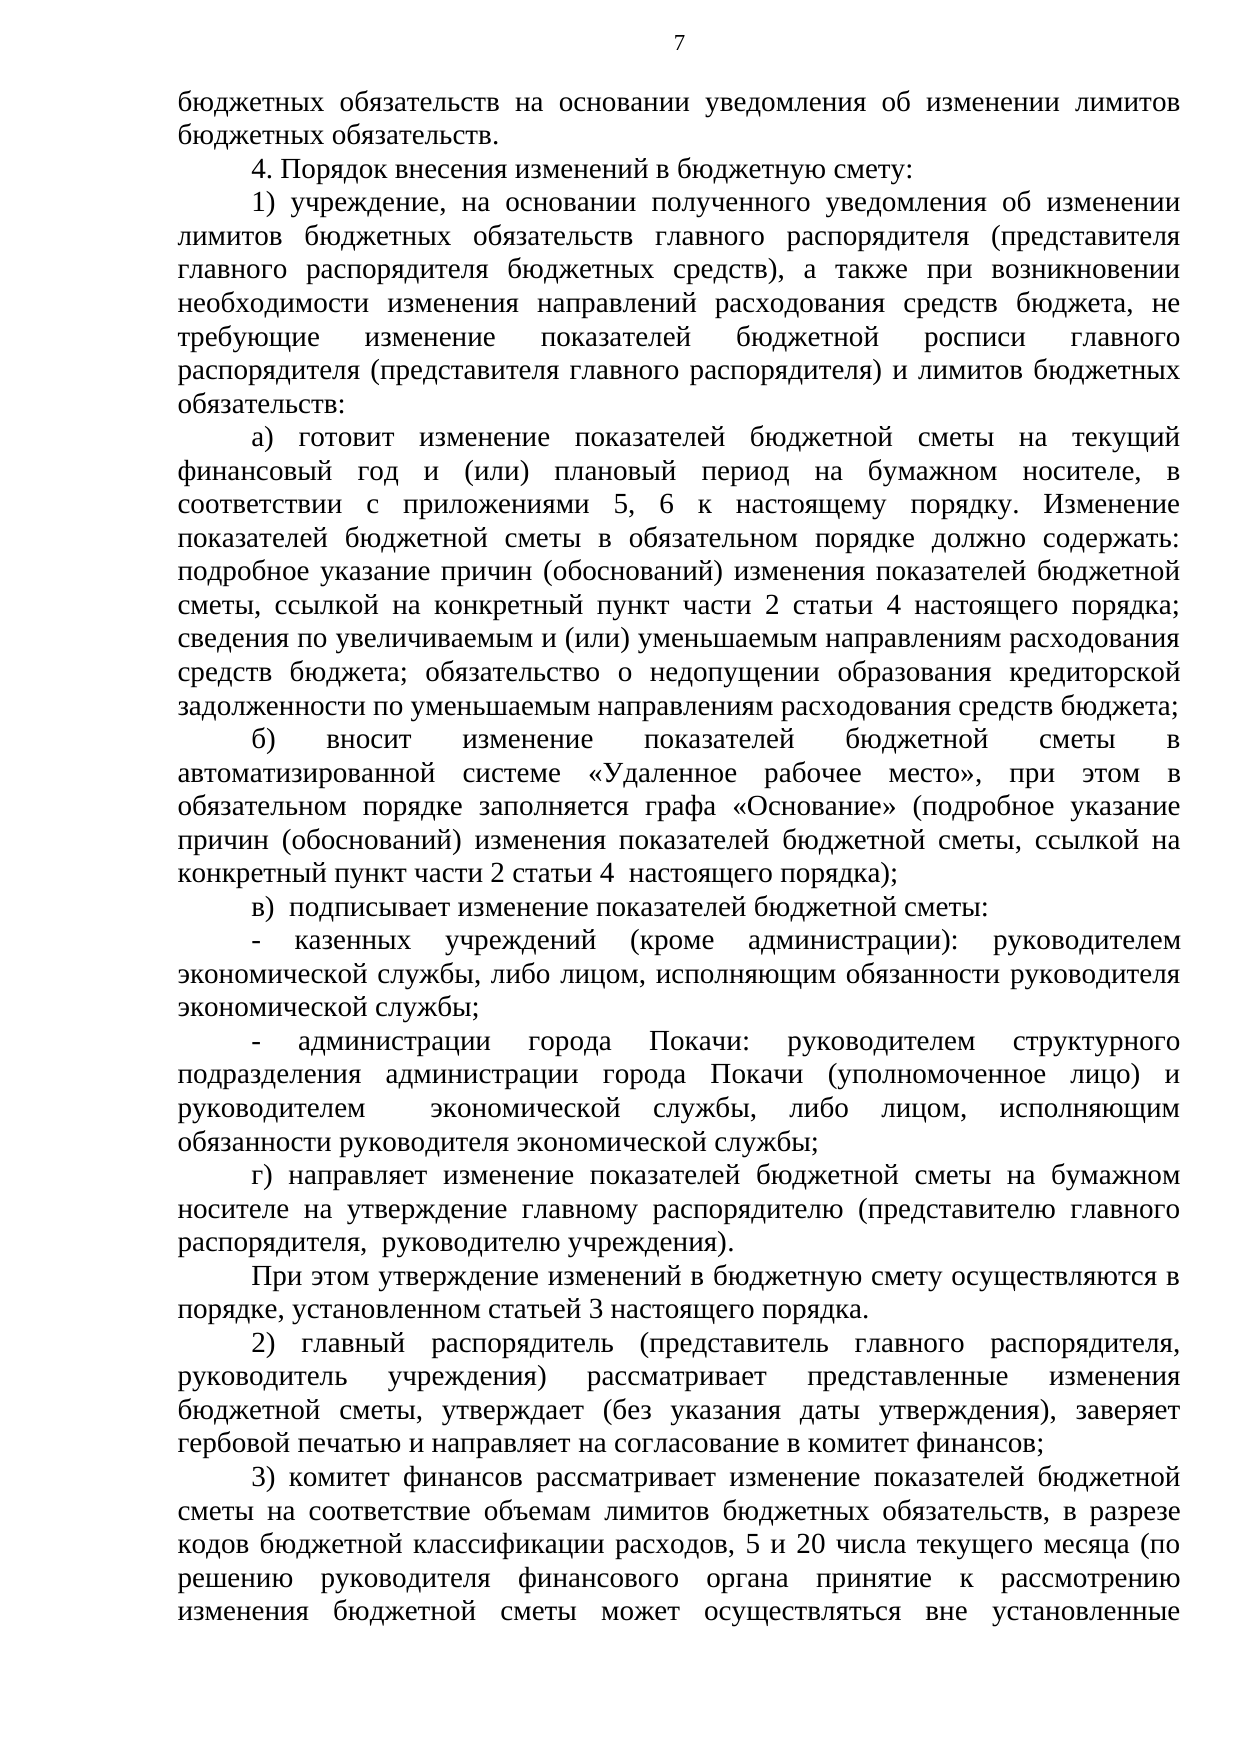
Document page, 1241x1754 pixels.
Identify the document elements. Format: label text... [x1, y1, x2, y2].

text 1) учреждение, на основании полученного уведомления об изменении лимитов бюджетных обязательств главного распорядителя (представителя главного распорядителя бюджетных средств), а также при возникновении необходимости изменения направлений расходования средств бюджета, не требующие изменение показателей бюджетной росписи главного распорядителя (представителя главного распорядителя) и лимитов бюджетных обязательств: [177, 184, 1181, 419]
list - администрации города Покачи: руководителем структурного подразделения администрации города Покачи (уполномоченное лицо) и руководителем экономической службы, либо лицом, исполняющим обязанности руководителя экономической службы; [177, 1023, 1181, 1157]
text 4. Порядок внесения изменений в бюджетную смету: [177, 151, 1181, 184]
text г) направляет изменение показателей бюджетной сметы на бумажном носителе на утверждение главному распорядителю (представителю главного распорядителя, руководителю учреждения). [177, 1157, 1181, 1258]
text - казенных учреждений (кроме администрации): руководителем экономической службы, либо лицом, исполняющим обязанности руководителя экономической службы; [177, 922, 1181, 1023]
list 2) главный распорядитель (представитель главного распорядителя, руководитель учреждения) рассматривает представленные изменения бюджетной сметы, утверждает (без указания даты утверждения), заверяет гербовой печатью и направляет на согласование в комитет финансов; [177, 1325, 1181, 1459]
text При этом утверждение изменений в бюджетную смету осуществляются в порядке, установленном статьей 3 настоящего порядка. [177, 1258, 1181, 1325]
text а) готовит изменение показателей бюджетной сметы на текущий финансовый год и (или) плановый период на бумажном носителе, в соответствии с приложениями 5, 6 к настоящему порядку. Изменение показателей бюджетной сметы в обязательном порядке должно содержать: подробное указание причин (обоснований) изменения показателей бюджетной сметы, ссылкой на конкретный пункт части 2 статьи 4 настоящего порядка; сведения по увеличиваемым и (или) уменьшаемым направлениям расходования средств бюджета; обязательство о недопущении образования кредиторской задолженности по уменьшаемым направлениям расходования средств бюджета; [177, 419, 1181, 721]
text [177, 84, 1181, 151]
text б) вносит изменение показателей бюджетной сметы в автоматизированной системе «Удаленное рабочее место», при этом в обязательном порядке заполняется графа «Основание» (подробное указание причин (обоснований) изменения показателей бюджетной сметы, ссылкой на конкретный пункт части 2 статьи 4 настоящего порядка); [177, 721, 1181, 889]
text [177, 1459, 1181, 1627]
text в) подписывает изменение показателей бюджетной сметы: [177, 889, 1181, 922]
